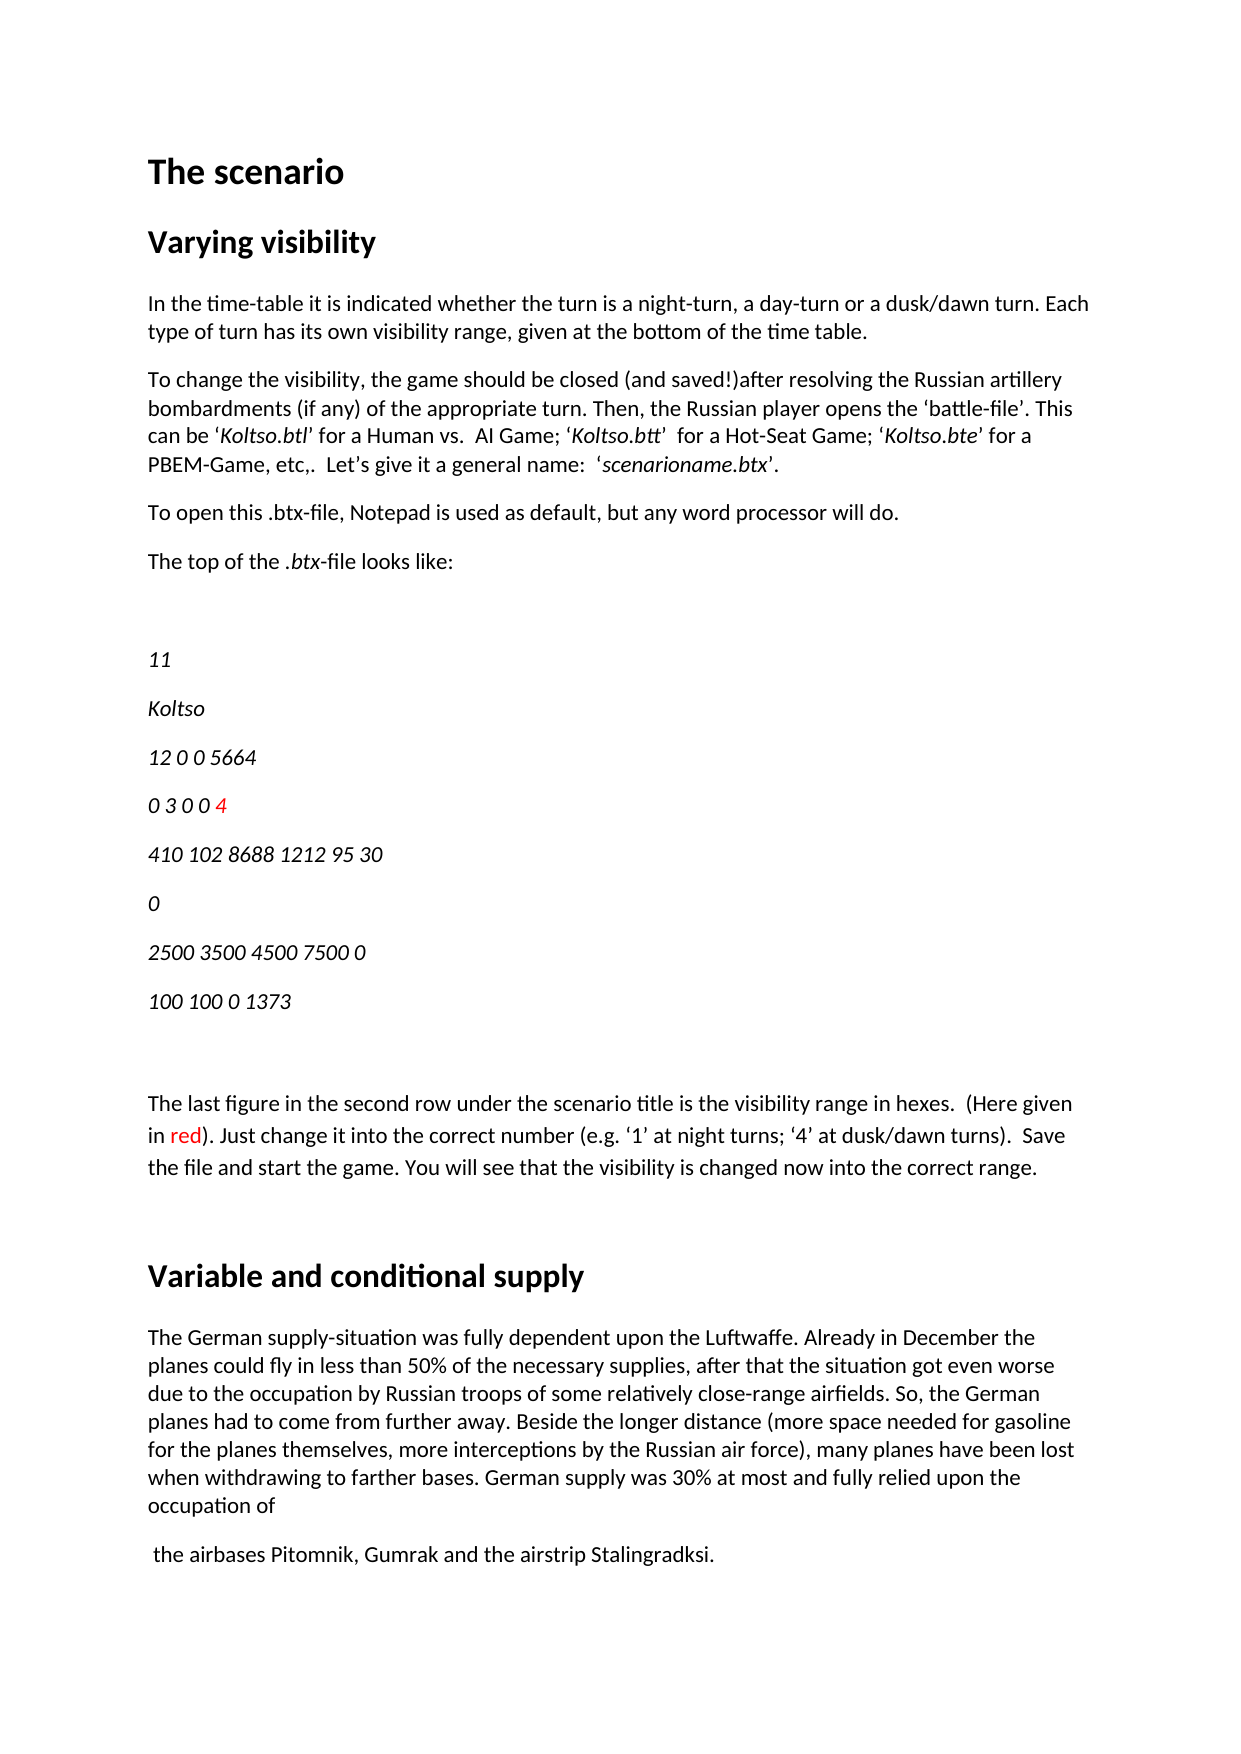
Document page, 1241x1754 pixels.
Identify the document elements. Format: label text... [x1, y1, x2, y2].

text 0 [148, 889, 1093, 917]
text To change the visibility, the game should be closed (and saved!)after resolving the Russian artillery bombardments (if any) of the appropriate turn. Then, the Russian player opens the ‘battle-file’. This can be ‘Koltso.btl’ for a Human vs. AI Game; ‘Koltso.btt’ for a Hot-Seat Game; ‘Koltso.bte’ for a PBEM-Game, etc,. Let’s give it a general name: ‘scenarioname.btx’. [148, 366, 1093, 478]
text 11 [148, 645, 1093, 673]
text Variable and conditional supply [148, 1255, 1093, 1296]
text Koltso [148, 694, 1093, 722]
text Varying visibility [148, 221, 1093, 262]
text 100 100 0 1373 [148, 987, 1093, 1015]
text 2500 3500 4500 7500 0 [148, 938, 1093, 966]
text The top of the .btx-file looks like: [148, 547, 1093, 575]
text the airbases Pitomnik, Gumrak and the airstrip Stalingradksi. [148, 1540, 1093, 1568]
text The last figure in the second row under the scenario title is the visibility range in hexes. (Here given in red). Just change it into the correct number (e.g. ‘1’ at night turns; ‘4’ at dusk/dawn turns). Save the file and start the game. You will see that the visibility is changed now into the correct range. [148, 1089, 1093, 1181]
text To open this .btx-file, Notepad is used as default, but any word processor will do. [148, 498, 1093, 527]
text 410 102 8688 1212 95 30 [148, 841, 1093, 868]
text 12 0 0 5664 [148, 743, 1093, 771]
text In the time-table it is indicated whether the turn is a night-turn, a day-turn or a dusk/dawn turn. Each type of turn has its own visibility range, given at the bottom of the time table. [148, 289, 1093, 345]
text The German supply-situation was fully dependent upon the Luftwaffe. Already in December the planes could fly in less than 50% of the necessary supplies, after that the situation got even worse due to the occupation by Russian troops of some relatively close-range airfields. So, the German planes had to come from further away. Beside the longer distance (more space needed for gasoline for the planes themselves, more interceptions by the Russian air force), many planes have been lost when withdrawing to farther bases. German supply was 30% at most and fully relied upon the occupation of [148, 1323, 1093, 1519]
text 0 3 0 0 4 [148, 792, 1093, 820]
text The scenario [148, 148, 1093, 193]
